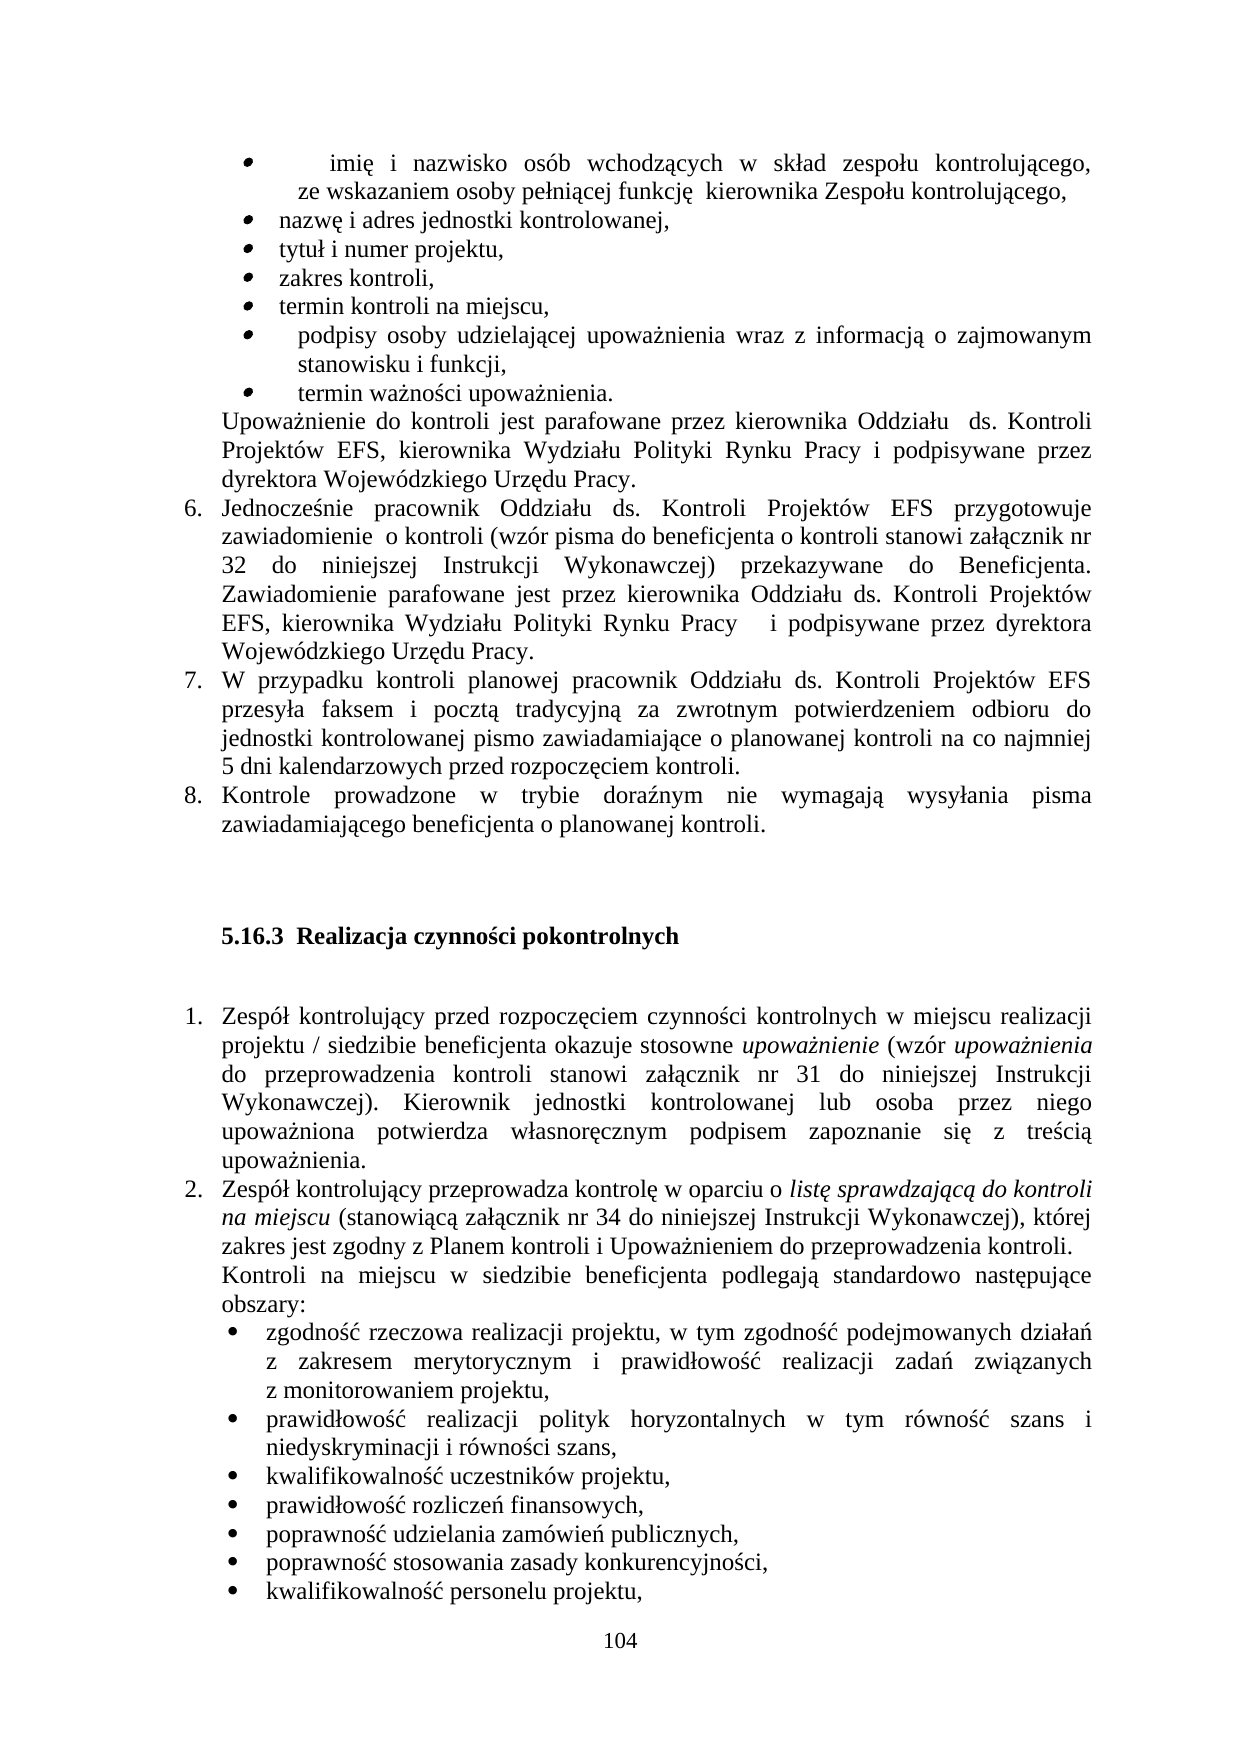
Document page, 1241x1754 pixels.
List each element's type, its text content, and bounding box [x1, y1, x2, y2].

list Kontrole prowadzone w trybie doraźnym nie wymagają wysyłania pisma zawiadamiającego beneficjenta o planowanej kontroli. [184, 780, 1093, 864]
subtitle Realizacja czynności pokontrolnych [221, 921, 1093, 950]
list poprawność udzielania zamówień publicznych, [228, 1519, 1093, 1547]
list W przypadku kontroli planowej pracownik Oddziału ds. Kontroli Projektów EFS przesyła faksem i pocztą tradycyjną za zwrotnym potwierdzeniem odbioru do jednostki kontrolowanej pismo zawiadamiające o planowanej kontroli na co najmniej 5 dni kalendarzowych przed rozpoczęciem kontroli. [184, 665, 1093, 780]
text Kontroli na miejscu w siedzibie beneficjenta podlegają standardowo następujące obszary: [221, 1260, 1093, 1317]
list prawidłowość rozliczeń finansowych, [228, 1490, 1093, 1519]
list zgodność rzeczowa realizacji projektu, w tym zgodność podejmowanych działań z zakresem merytorycznym i prawidłowość realizacji zadań związanych z monitorowaniem projektu, [228, 1317, 1093, 1404]
list termin kontroli na miejscu, [241, 291, 1093, 320]
list prawidłowość realizacji polityk horyzontalnych w tym równość szans i niedyskryminacji i równości szans, [228, 1404, 1093, 1461]
list Zespół kontrolujący przed rozpoczęciem czynności kontrolnych w miejscu realizacji projektu / siedzibie beneficjenta okazuje stosowne upoważnienie (wzór upoważnienia do przeprowadzenia kontroli stanowi załącznik nr 31 do niniejszej Instrukcji Wykonawczej). Kierownik jednostki kontrolowanej lub osoba przez niego upoważniona potwierdza własnoręcznym podpisem zapoznanie się z treścią upoważnienia. [184, 1001, 1093, 1174]
list imię i nazwisko osób wchodzących w skład zespołu kontrolującego, ze wskazaniem osoby pełniącej funkcję kierownika Zespołu kontrolującego, [241, 148, 1093, 205]
list kwalifikowalność uczestników projektu, [228, 1461, 1093, 1490]
list zakres kontroli, [241, 263, 1093, 291]
list nazwę i adres jednostki kontrolowanej, [241, 205, 1093, 234]
list podpisy osoby udzielającej upoważnienia wraz z informacją o zajmowanym stanowisku i funkcji, [241, 320, 1093, 378]
list Jednocześnie pracownik Oddziału ds. Kontroli Projektów EFS przygotowuje zawiadomienie o kontroli (wzór pisma do beneficjenta o kontroli stanowi załącznik nr 32 do niniejszej Instrukcji Wykonawczej) przekazywane do Beneficjenta. Zawiadomienie parafowane jest przez kierownika Oddziału ds. Kontroli Projektów EFS, kierownika Wydziału Polityki Rynku Pracy i podpisywane przez dyrektora Wojewódzkiego Urzędu Pracy. [184, 493, 1093, 665]
list tytuł i numer projektu, [241, 234, 1093, 263]
list Zespół kontrolujący przeprowadza kontrolę w oparciu o listę sprawdzającą do kontroli na miejscu (stanowiącą załącznik nr 34 do niniejszej Instrukcji Wykonawczej), której zakres jest zgodny z Planem kontroli i Upoważnieniem do przeprowadzenia kontroli. [184, 1174, 1093, 1260]
list termin ważności upoważnienia. [241, 378, 1093, 406]
list kwalifikowalność personelu projektu, [228, 1576, 1093, 1605]
list poprawność stosowania zasady konkurencyjności, [228, 1547, 1093, 1576]
text Upoważnienie do kontroli jest parafowane przez kierownika Oddziału ds. Kontroli Projektów EFS, kierownika Wydziału Polityki Rynku Pracy i podpisywane przez dyrektora Wojewódzkiego Urzędu Pracy. [221, 406, 1093, 493]
